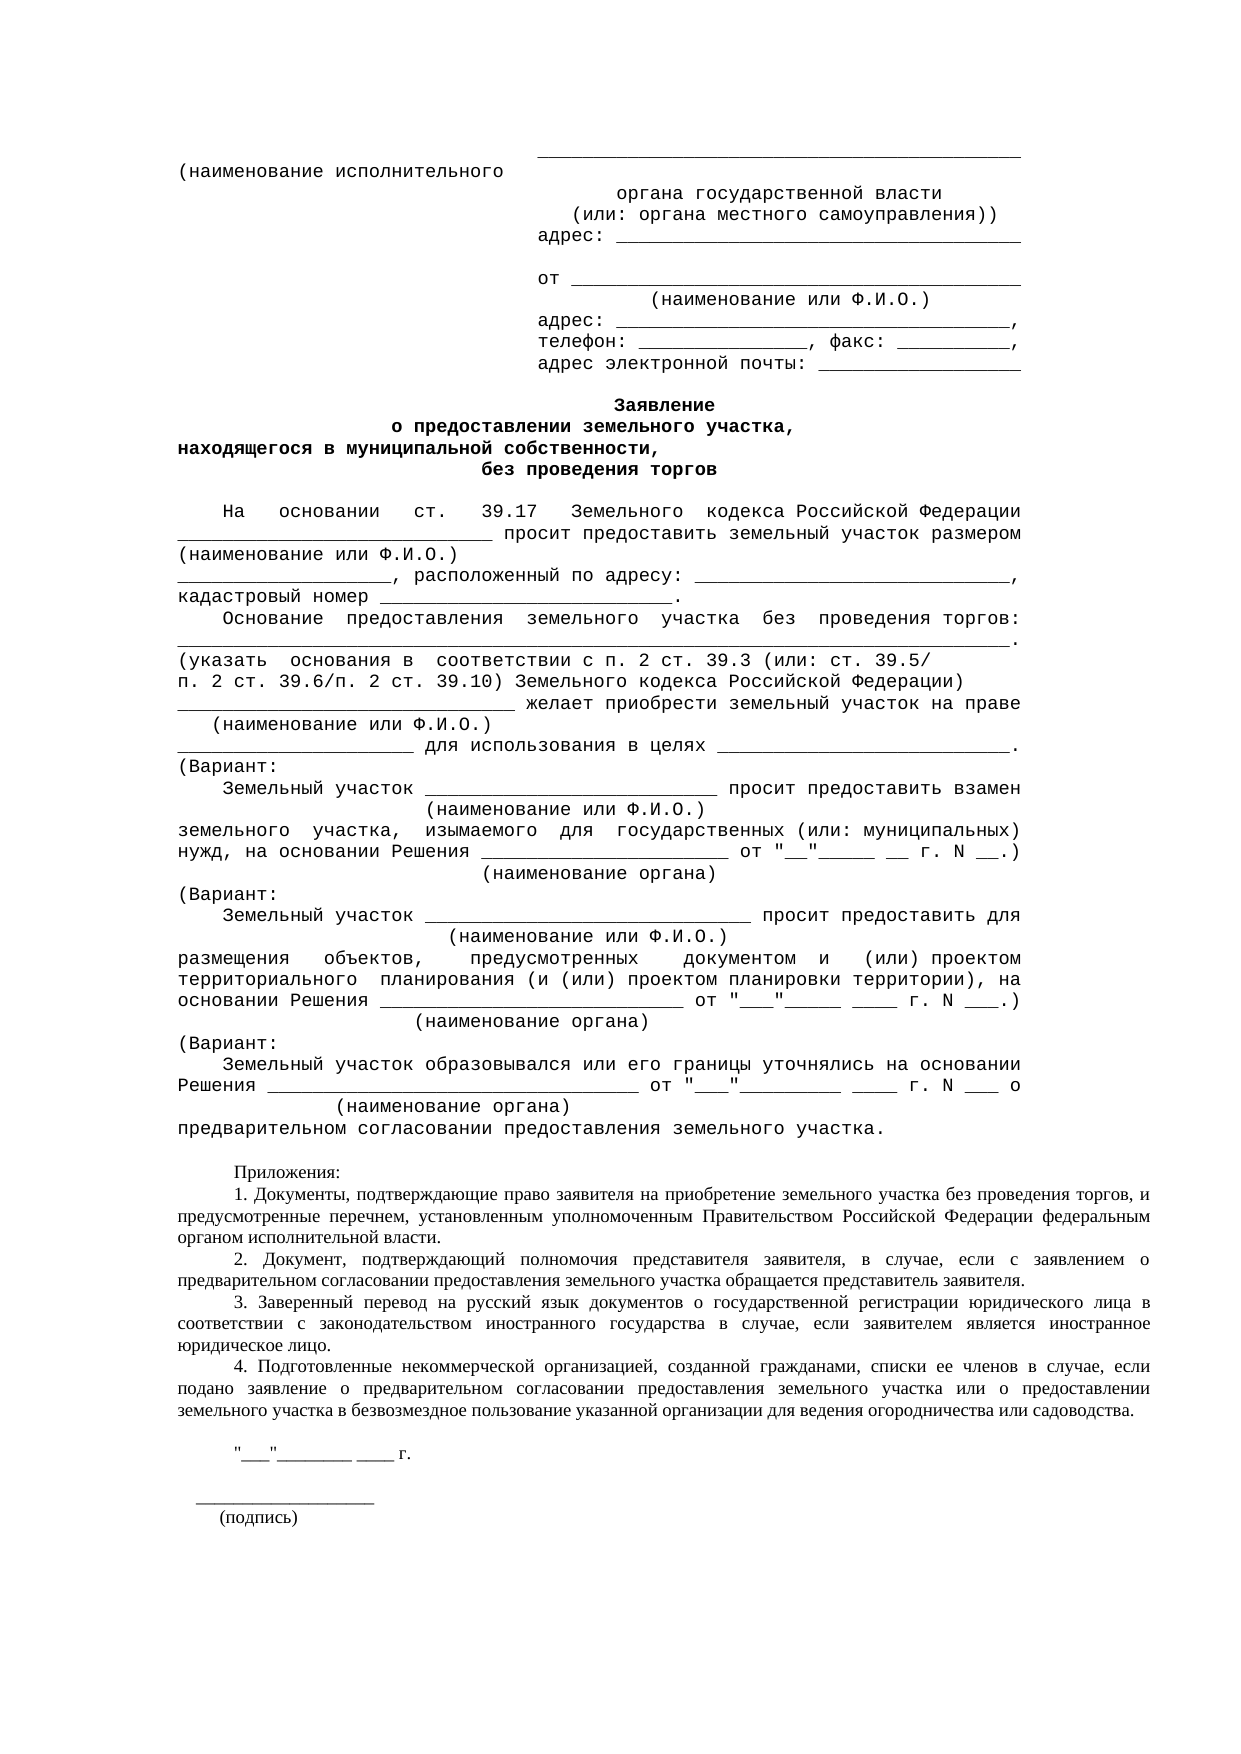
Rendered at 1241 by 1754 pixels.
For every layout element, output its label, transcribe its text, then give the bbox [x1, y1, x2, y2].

text адрес: ___________________________________, [177, 311, 1152, 332]
text __________________________________________________________________________. [177, 630, 1152, 651]
text (Вариант: [177, 1033, 1152, 1055]
text (или: органа местного самоуправления)) [177, 205, 1152, 226]
text (наименование или Ф.И.О.) [177, 927, 1152, 948]
text (наименование органа) [177, 1097, 1152, 1118]
text 2. Документ, подтверждающий полномочия представителя заявителя, в случае, если с заявлением о предварительном согласовании предоставления земельного участка обращается представитель заявителя. [177, 1248, 1152, 1291]
text (наименование или Ф.И.О.) [177, 290, 1152, 311]
text без проведения торгов [177, 460, 1152, 481]
text (наименование или Ф.И.О.) [177, 800, 1152, 821]
text _____________________ для использования в целях __________________________. [177, 736, 1152, 757]
text ___________________ [177, 1485, 1152, 1506]
text ___________________, расположенный по адресу: ____________________________, [177, 566, 1152, 587]
text ____________________________ просит предоставить земельный участок размером [177, 523, 1152, 545]
text Земельный участок образовывался или его границы уточнялись на основании [177, 1055, 1152, 1076]
text (наименование или Ф.И.О.) [177, 545, 1152, 566]
text нужд, на основании Решения ______________________ от "__"_____ __ г. N __.) [177, 842, 1152, 863]
text Заявление [177, 396, 1152, 417]
text ___________________________________________ [177, 141, 1152, 162]
text адрес электронной почты: __________________ [177, 353, 1152, 375]
text земельного участка, изымаемого для государственных (или: муниципальных) [177, 821, 1152, 842]
text Решения _________________________________ от "___"_________ ____ г. N ___ о [177, 1076, 1152, 1097]
text п. 2 ст. 39.6/п. 2 ст. 39.10) Земельного кодекса Российской Федерации) [177, 672, 1152, 693]
text (подпись) [177, 1506, 1152, 1528]
text находящегося в муниципальной собственности, [177, 438, 1152, 460]
text территориального планирования (и (или) проектом планировки территории), на [177, 970, 1152, 991]
text кадастровый номер __________________________. [177, 587, 1152, 608]
text адрес: ____________________________________ [177, 226, 1152, 247]
text "___"________ ____ г. [177, 1442, 1152, 1463]
text 1. Документы, подтверждающие право заявителя на приобретение земельного участка без проведения торгов, и предусмотренные перечнем, установленным уполномоченным Правительством Российской Федерации федеральным органом исполнительной власти. [177, 1183, 1152, 1248]
text (наименование или Ф.И.О.) [177, 715, 1152, 736]
text (Вариант: [177, 885, 1152, 906]
text (указать основания в соответствии с п. 2 ст. 39.3 (или: ст. 39.5/ [177, 651, 1152, 672]
text 4. Подготовленные некоммерческой организацией, созданной гражданами, списки ее членов в случае, если подано заявление о предварительном согласовании предоставления земельного участка или о предоставлении земельного участка в безвозмездное пользование указанной организации для ведения огородничества или садоводства. [177, 1355, 1152, 1420]
text Земельный участок __________________________ просит предоставить взамен [177, 778, 1152, 800]
text (наименование органа) [177, 1012, 1152, 1033]
text (Вариант: [177, 757, 1152, 778]
text (наименование органа) [177, 863, 1152, 885]
text телефон: _______________, факс: __________, [177, 332, 1152, 353]
text размещения объектов, предусмотренных документом и (или) проектом [177, 948, 1152, 970]
text предварительном согласовании предоставления земельного участка. [177, 1118, 1152, 1140]
text основании Решения ___________________________ от "___"_____ ____ г. N ___.) [177, 991, 1152, 1012]
text о предоставлении земельного участка, [177, 417, 1152, 438]
text 3. Заверенный перевод на русский язык документов о государственной регистрации юридического лица в соответствии с законодательством иностранного государства в случае, если заявителем является иностранное юридическое лицо. [177, 1291, 1152, 1355]
text Основание предоставления земельного участка без проведения торгов: [177, 608, 1152, 630]
text Приложения: [177, 1161, 1152, 1183]
text органа государственной власти [177, 183, 1152, 205]
text от ________________________________________ [177, 268, 1152, 290]
text (наименование исполнительного [177, 162, 1152, 183]
text На основании ст. 39.17 Земельного кодекса Российской Федерации [177, 502, 1152, 523]
text Земельный участок _____________________________ просит предоставить для [177, 906, 1152, 927]
text ______________________________ желает приобрести земельный участок на праве [177, 693, 1152, 715]
